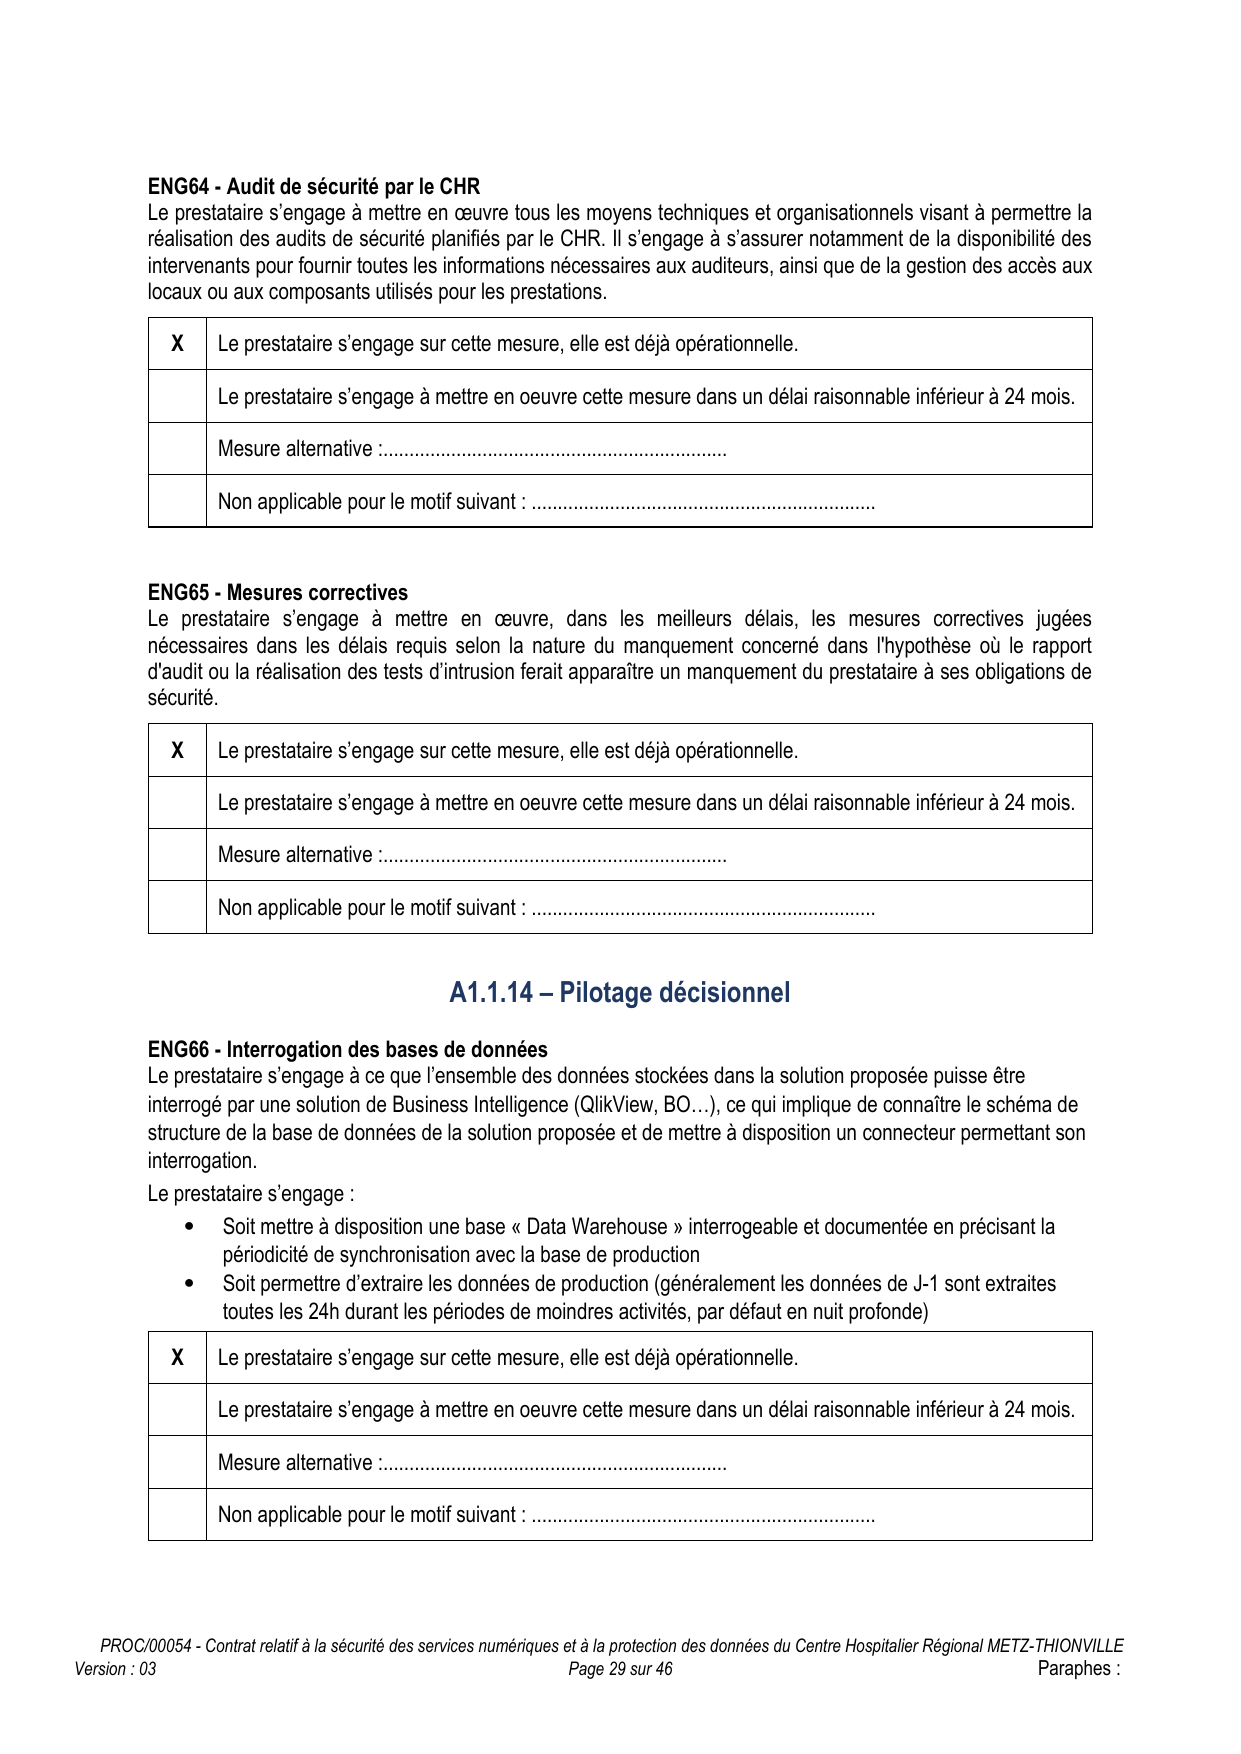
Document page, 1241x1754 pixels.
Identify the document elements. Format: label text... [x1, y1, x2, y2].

subtitle Mesures correctives [148, 579, 1093, 605]
table_cell [149, 370, 206, 422]
table_cell Le prestataire s’engage à mettre en oeuvre cette mesure dans un délai raisonnable inférieur à 24 mois. [207, 370, 1092, 422]
table_header Le prestataire s’engage sur cette mesure, elle est déjà opérationnelle. [207, 1332, 1092, 1383]
table_cell [149, 881, 206, 933]
table_cell [149, 423, 206, 474]
table_cell Le prestataire s’engage à mettre en oeuvre cette mesure dans un délai raisonnable inférieur à 24 mois. [207, 1384, 1092, 1435]
list Soit mettre à disposition une base « Data Warehouse » interrogeable et documentée en précisant la périodicité de synchronisation avec la base de production [185, 1213, 1093, 1267]
list Soit permettre d’extraire les données de production (généralement les données de J-1 sont extraites toutes les 24h durant les périodes de moindres activités, par défaut en nuit profonde) [185, 1269, 1093, 1324]
table_cell Non applicable pour le motif suivant : .................................................................. [207, 1489, 1092, 1540]
table_cell Non applicable pour le motif suivant : .................................................................. [207, 881, 1092, 933]
text Le prestataire s’engage à mettre en œuvre, dans les meilleurs délais, les mesures correctives jugées nécessaires dans les délais requis selon la nature du manquement concerné dans l'hypothèse où le rapport d'audit ou la réalisation des tests d’intrusion ferait apparaître un manquement du prestataire à ses obligations de sécurité. [148, 605, 1093, 711]
table_header X [149, 318, 206, 369]
subtitle A1.1.14 – Pilotage décisionnel [148, 975, 1093, 1008]
table_header Le prestataire s’engage sur cette mesure, elle est déjà opérationnelle. [207, 724, 1092, 776]
table_cell [149, 1384, 206, 1435]
subtitle Audit de sécurité par le CHR [148, 173, 1093, 199]
subtitle Interrogation des bases de données [148, 1036, 1093, 1062]
table_cell [149, 475, 206, 526]
table_cell Mesure alternative :.................................................................. [207, 829, 1092, 880]
table_cell Le prestataire s’engage à mettre en oeuvre cette mesure dans un délai raisonnable inférieur à 24 mois. [207, 777, 1092, 828]
table_header X [149, 724, 206, 776]
table_cell [149, 1489, 206, 1540]
table_cell Non applicable pour le motif suivant : .................................................................. [207, 475, 1092, 526]
text Le prestataire s’engage à mettre en œuvre tous les moyens techniques et organisationnels visant à permettre la réalisation des audits de sécurité planifiés par le CHR. Il s’engage à s’assurer notamment de la disponibilité des intervenants pour fournir toutes les informations nécessaires aux auditeurs, ainsi que de la gestion des accès aux locaux ou aux composants utilisés pour les prestations. [148, 199, 1093, 304]
table_header X [149, 1332, 206, 1383]
table_cell [149, 829, 206, 880]
table_cell Mesure alternative :.................................................................. [207, 423, 1092, 474]
text Le prestataire s’engage : [148, 1180, 1093, 1206]
table_cell [149, 777, 206, 828]
table_cell [149, 1436, 206, 1488]
table_cell Mesure alternative :.................................................................. [207, 1436, 1092, 1488]
table_header Le prestataire s’engage sur cette mesure, elle est déjà opérationnelle. [207, 318, 1092, 369]
text Le prestataire s’engage à ce que l’ensemble des données stockées dans la solution proposée puisse être interrogé par une solution de Business Intelligence (QlikView, BO…), ce qui implique de connaître le schéma de structure de la base de données de la solution proposée et de mettre à disposition un connecteur permettant son interrogation. [148, 1062, 1093, 1174]
